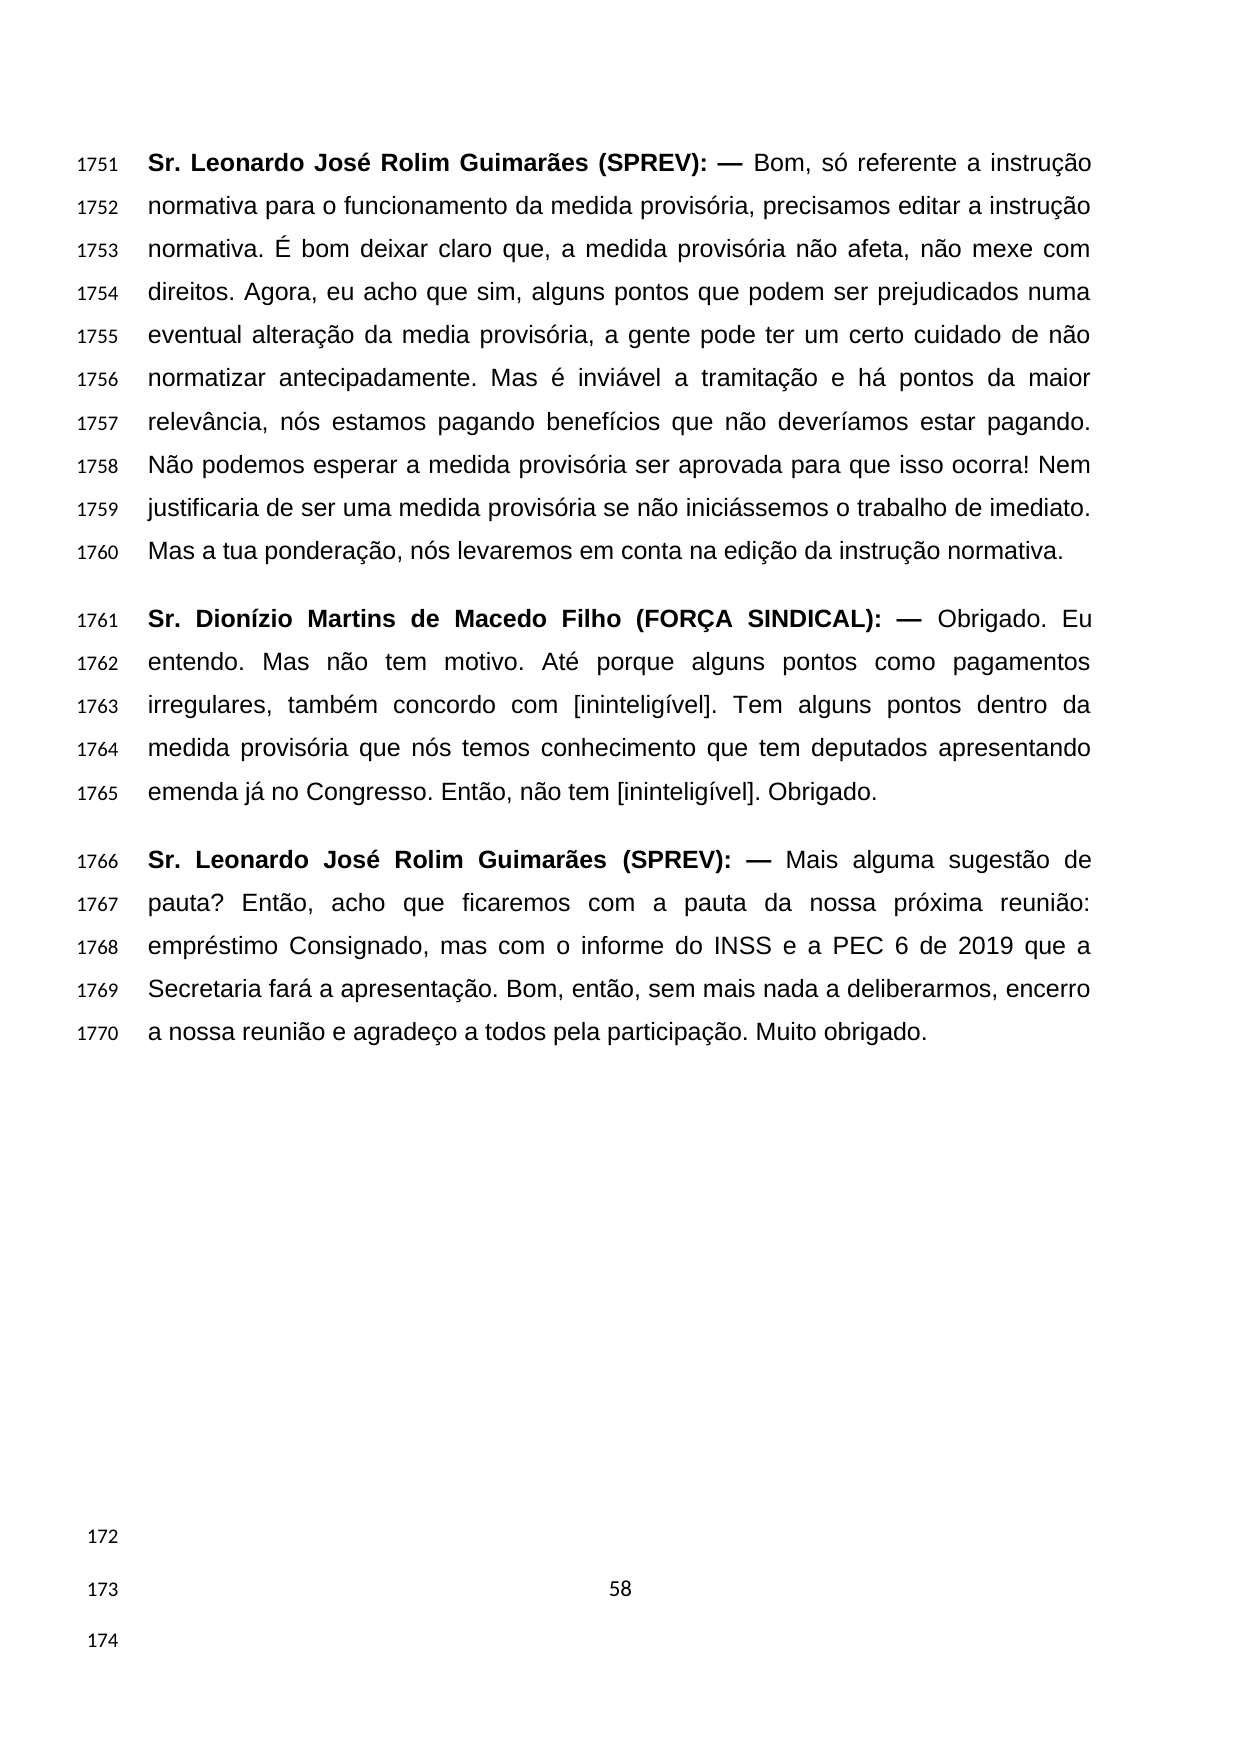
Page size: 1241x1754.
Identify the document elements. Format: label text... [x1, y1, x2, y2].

text Sr. Dionízio Martins de Macedo Filho (FORÇA SINDICAL): — Obrigado. Eu entendo. Mas não tem motivo. Até porque alguns pontos como pagamentos irregulares, também concordo com [ininteligível]. Tem alguns pontos dentro da medida provisória que nós temos conhecimento que tem deputados apresentando emenda já no Congresso. Então, não tem [ininteligível]. Obrigado. [148, 604, 1092, 805]
text Sr. Leonardo José Rolim Guimarães (SPREV): — Bom, só referente a instrução normativa para o funcionamento da medida provisória, precisamos editar a instrução normativa. É bom deixar claro que, a medida provisória não afeta, não mexe com direitos. Agora, eu acho que sim, alguns pontos que podem ser prejudicados numa eventual alteração da media provisória, a gente pode ter um certo cuidado de não normatizar antecipadamente. Mas é inviável a tramitação e há pontos da maior relevância, nós estamos pagando benefícios que não deveríamos estar pagando. Não podemos esperar a medida provisória ser aprovada para que isso ocorra! Nem justificaria de ser uma medida provisória se não iniciássemos o trabalho de imediato. Mas a tua ponderação, nós levaremos em conta na edição da instrução normativa. [148, 148, 1092, 564]
text Sr. Leonardo José Rolim Guimarães (SPREV): — Mais alguma sugestão de pauta? Então, acho que ficaremos com a pauta da nossa próxima reunião: empréstimo Consignado, mas com o informe do INSS e a PEC 6 de 2019 que a Secretaria fará a apresentação. Bom, então, sem mais nada a deliberarmos, encerro a nossa reunião e agradeço a todos pela participação. Muito obrigado. [148, 844, 1092, 1046]
